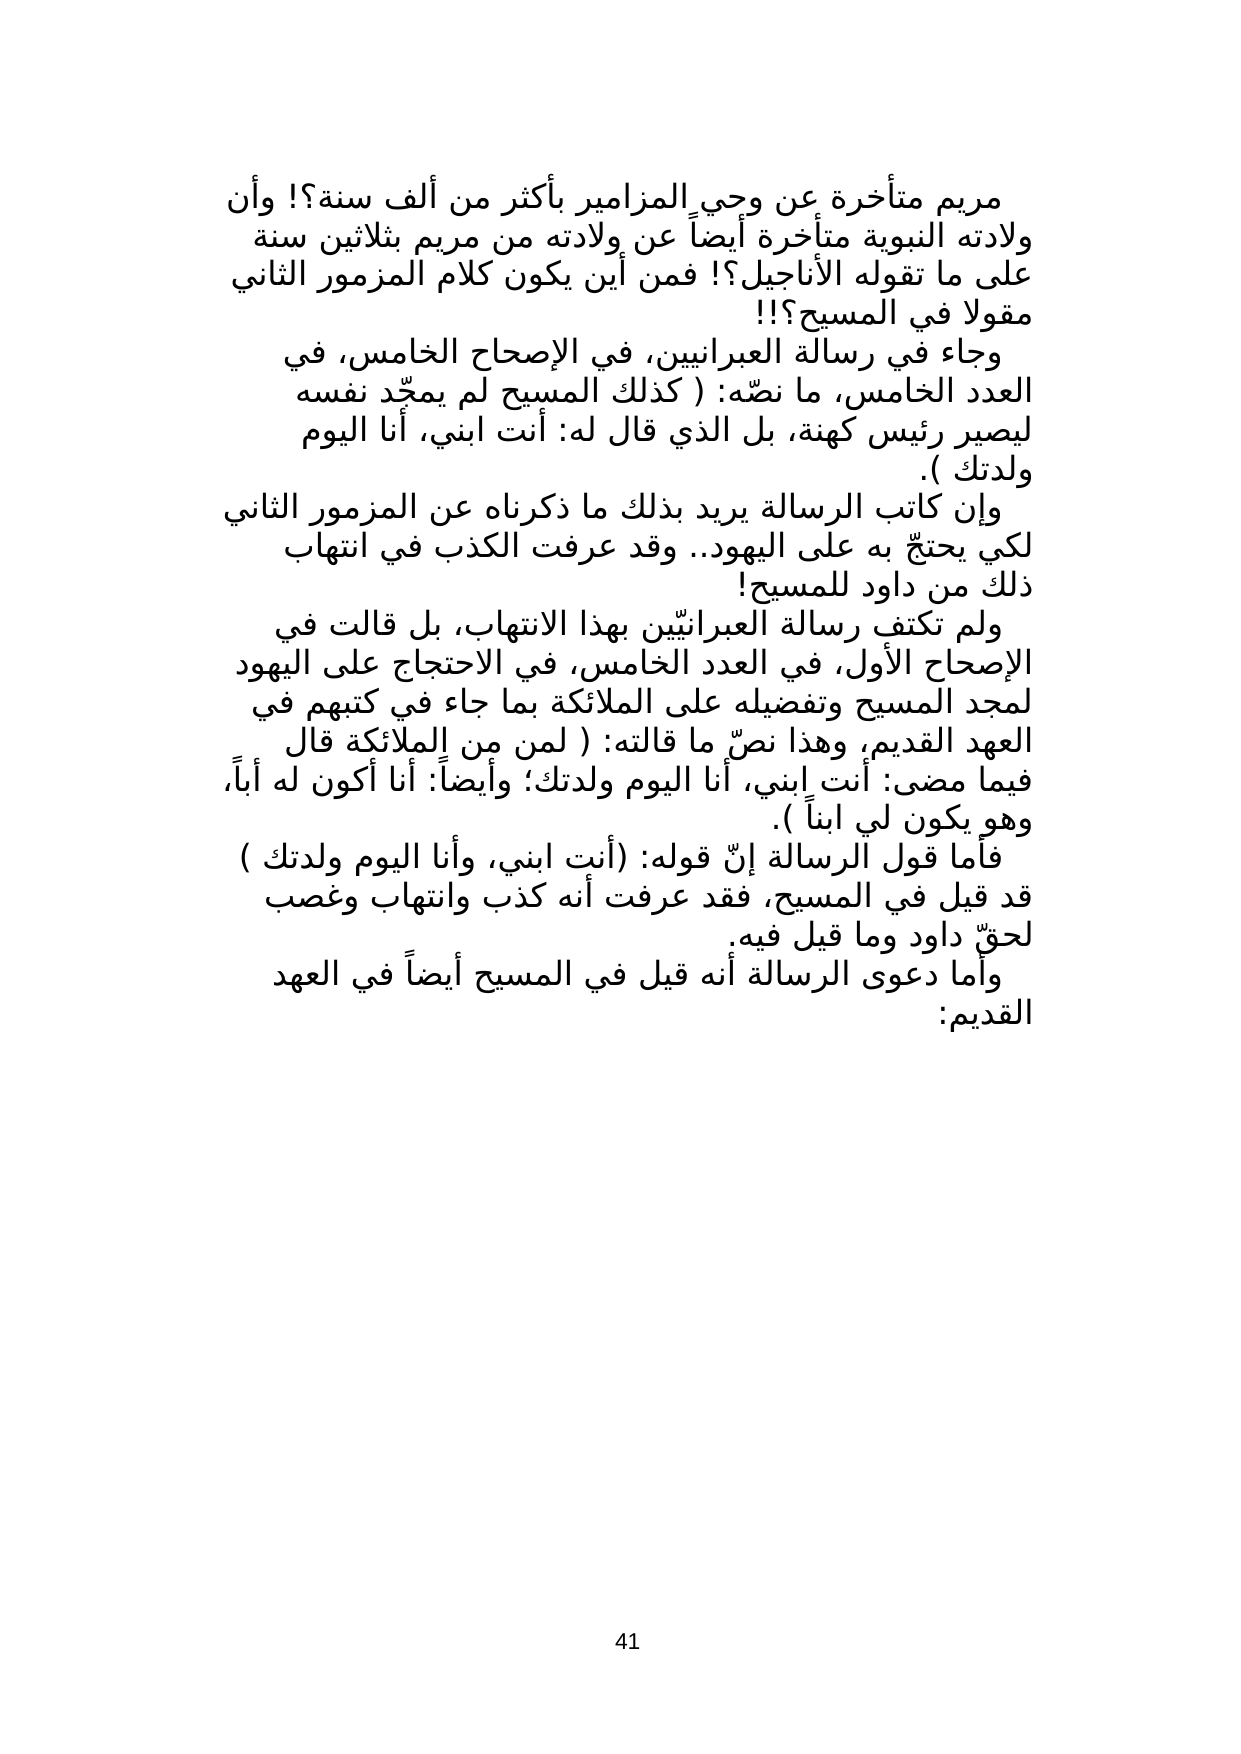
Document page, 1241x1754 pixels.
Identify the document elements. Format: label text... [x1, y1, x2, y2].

text وإن كاتب الرسالة يريد بذلك ما ذكرناه عن المزمور الثاني لكي يحتجّ به على اليهود.. وقد عرفت الكذب في انتهاب ذلك من داود للمسيح! [222, 488, 1033, 604]
text مريم متأخرة عن وحي المزامير بأكثر من ألف سنة؟! وأن ولادته النبوية متأخرة أيضاً عن ولادته من مريم بثلاثين سنة على ما تقوله الأناجيل؟! فمن أين يكون كلام المزمور الثاني مقولا في المسيح؟!! [222, 177, 1033, 333]
text وأما دعوى الرسالة أنه قيل في المسيح أيضاً في العهد القديم: [222, 954, 1033, 1032]
text ولم تكتف رسالة العبرانيّين بهذا الانتهاب، بل قالت في الإصحاح الأول، في العدد الخامس، في الاحتجاج على اليهود لمجد المسيح وتفضيله على الملائكة بما جاء في كتبهم في العهد القديم، وهذا نصّ ما قالته: ( لمن من الملائكة قال فيما مضى: أنت ابني، أنا اليوم ولدتك؛ وأيضاً: أنا أكون له أباً، وهو يكون لي ابناً ). [222, 604, 1033, 838]
text فأما قول الرسالة إنّ قوله: (أنت ابني، وأنا اليوم ولدتك ) قد قيل في المسيح، فقد عرفت أنه كذب وانتهاب وغصب لحقّ داود وما قيل فيه. [222, 838, 1033, 954]
text وجاء في رسالة العبرانيين، في الإصحاح الخامس، في العدد الخامس، ما نصّه: ( كذلك المسيح لم يمجّد نفسه ليصير رئيس كهنة، بل الذي قال له: أنت ابني، أنا اليوم ولدتك ). [222, 333, 1033, 488]
